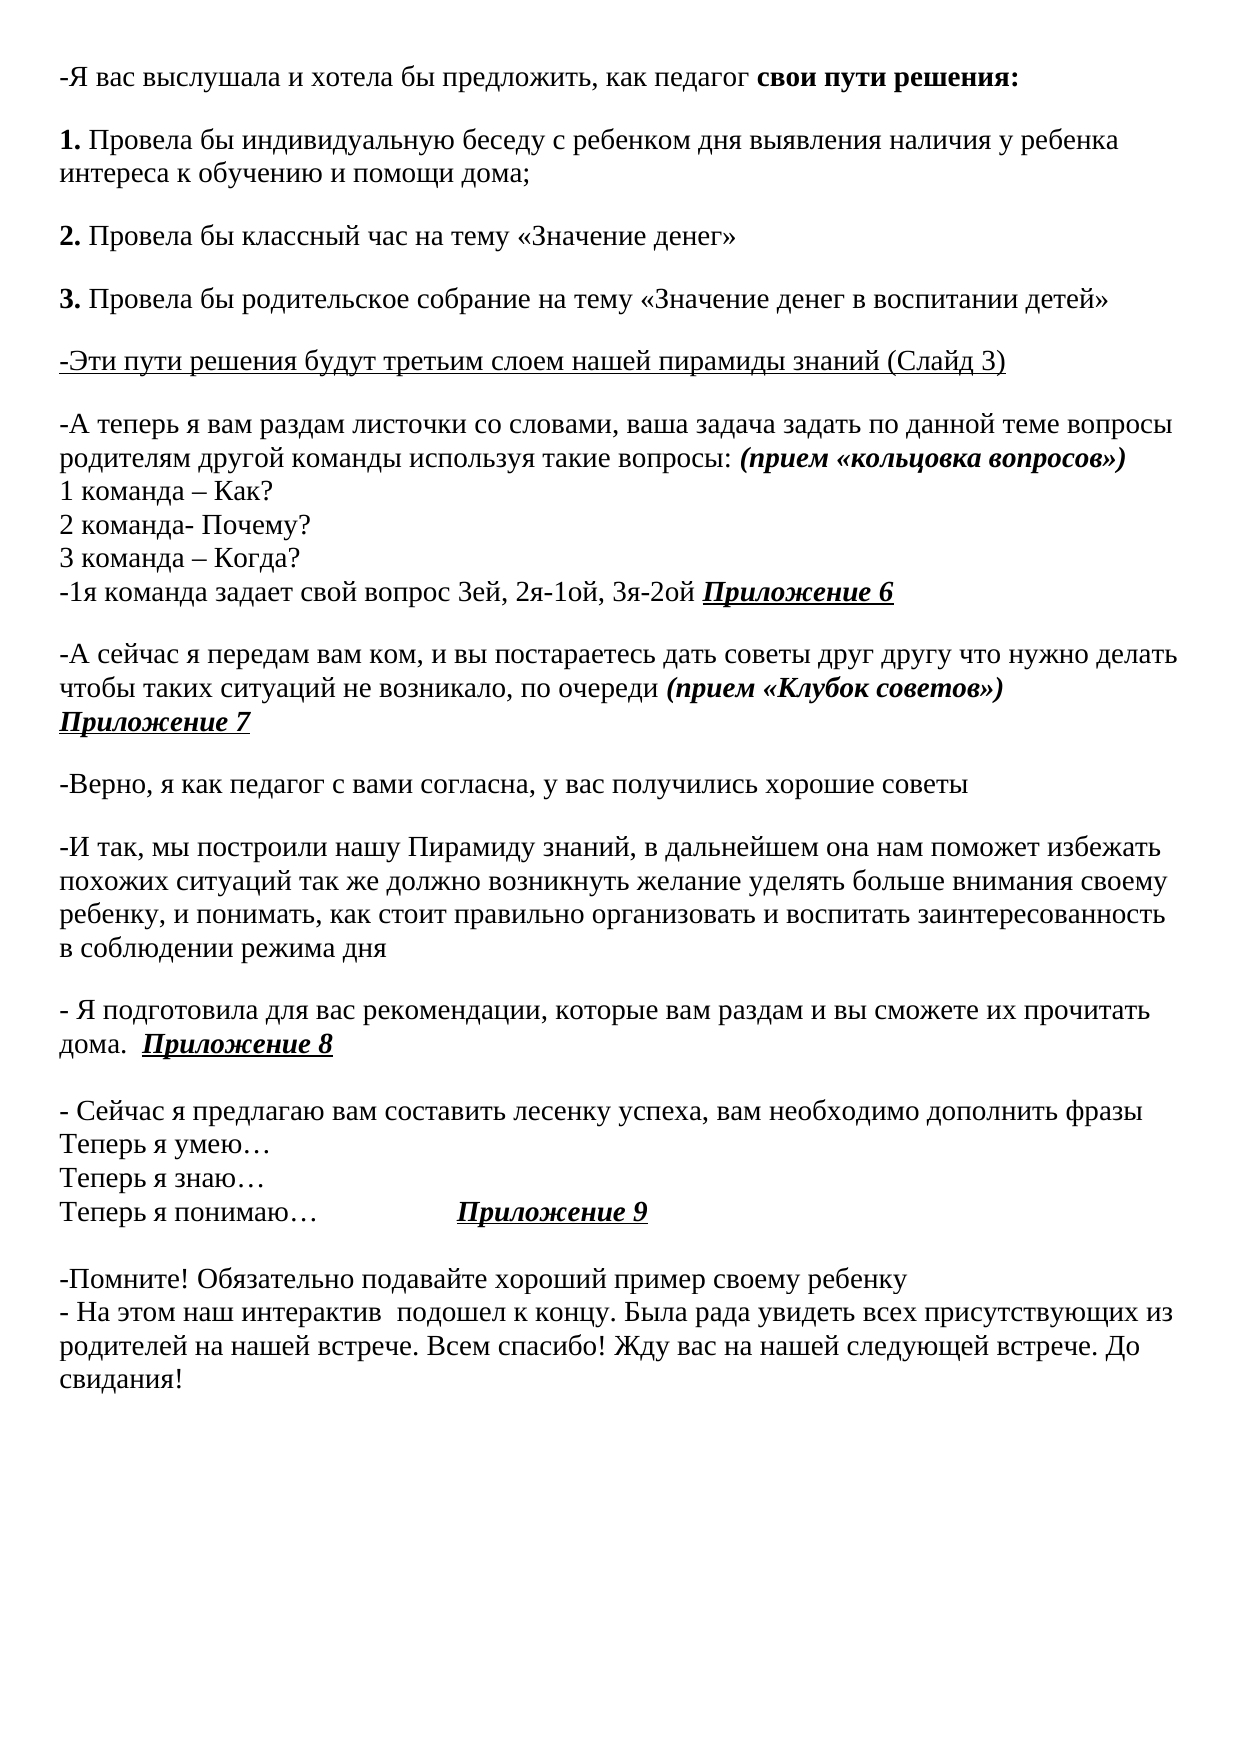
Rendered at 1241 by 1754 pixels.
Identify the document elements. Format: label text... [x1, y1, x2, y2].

text 1 команда – Как? [59, 473, 1181, 507]
text - На этом наш интерактив подошел к концу. Была рада увидеть всех присутствующих из родителей на нашей встрече. Всем спасибо! Жду вас на нашей следующей встрече. До свидания! [183, 1294, 1181, 1395]
text 1. Провела бы индивидуальную беседу с ребенком дня выявления наличия у ребенка интереса к обучению и помощи дома; [59, 122, 1181, 189]
text Теперь я понимаю… Приложение 9 [59, 1194, 1181, 1227]
text - Я подготовила для вас рекомендации, которые вам раздам и вы сможете их прочитать дома. Приложение 8 [59, 992, 1181, 1059]
text Теперь я знаю… [59, 1160, 1181, 1194]
text -А сейчас я передам вам ком, и вы постараетесь дать советы друг другу что нужно делать чтобы таких ситуаций не возникало, по очереди (прием «Клубок советов») Приложение 7 [59, 637, 1181, 737]
text -1я команда задает свой вопрос 3ей, 2я-1ой, 3я-2ой Приложение 6 [59, 574, 1181, 607]
text 3. Провела бы родительское собрание на тему «Значение денег в воспитании детей» [59, 281, 1181, 314]
text 2 команда- Почему? [59, 507, 1181, 540]
text 2. Провела бы классный час на тему «Значение денег» [59, 218, 1181, 252]
text -Эти пути решения будут третьим слоем нашей пирамиды знаний (Слайд 3) [59, 343, 1181, 377]
text -Помните! Обязательно подавайте хороший пример своему ребенку [59, 1261, 1181, 1294]
text -Я вас выслушала и хотела бы предложить, как педагог свои пути решения: [59, 59, 1181, 93]
text -Верно, я как педагог с вами согласна, у вас получились хорошие советы [59, 766, 1181, 800]
text -А теперь я вам раздам листочки со словами, ваша задача задать по данной теме вопросы родителям другой команды используя такие вопросы: (прием «кольцовка вопросов») [59, 406, 1181, 473]
text 3 команда – Когда? [59, 540, 1181, 574]
text - Сейчас я предлагаю вам составить лесенку успеха, вам необходимо дополнить фразы [59, 1093, 1181, 1127]
text -И так, мы построили нашу Пирамиду знаний, в дальнейшем она нам поможет избежать похожих ситуаций так же должно возникнуть желание уделять больше внимания своему ребенку, и понимать, как стоит правильно организовать и воспитать заинтересованность в соблюдении режима дня [59, 829, 1181, 963]
text Теперь я умею… [59, 1127, 1181, 1160]
